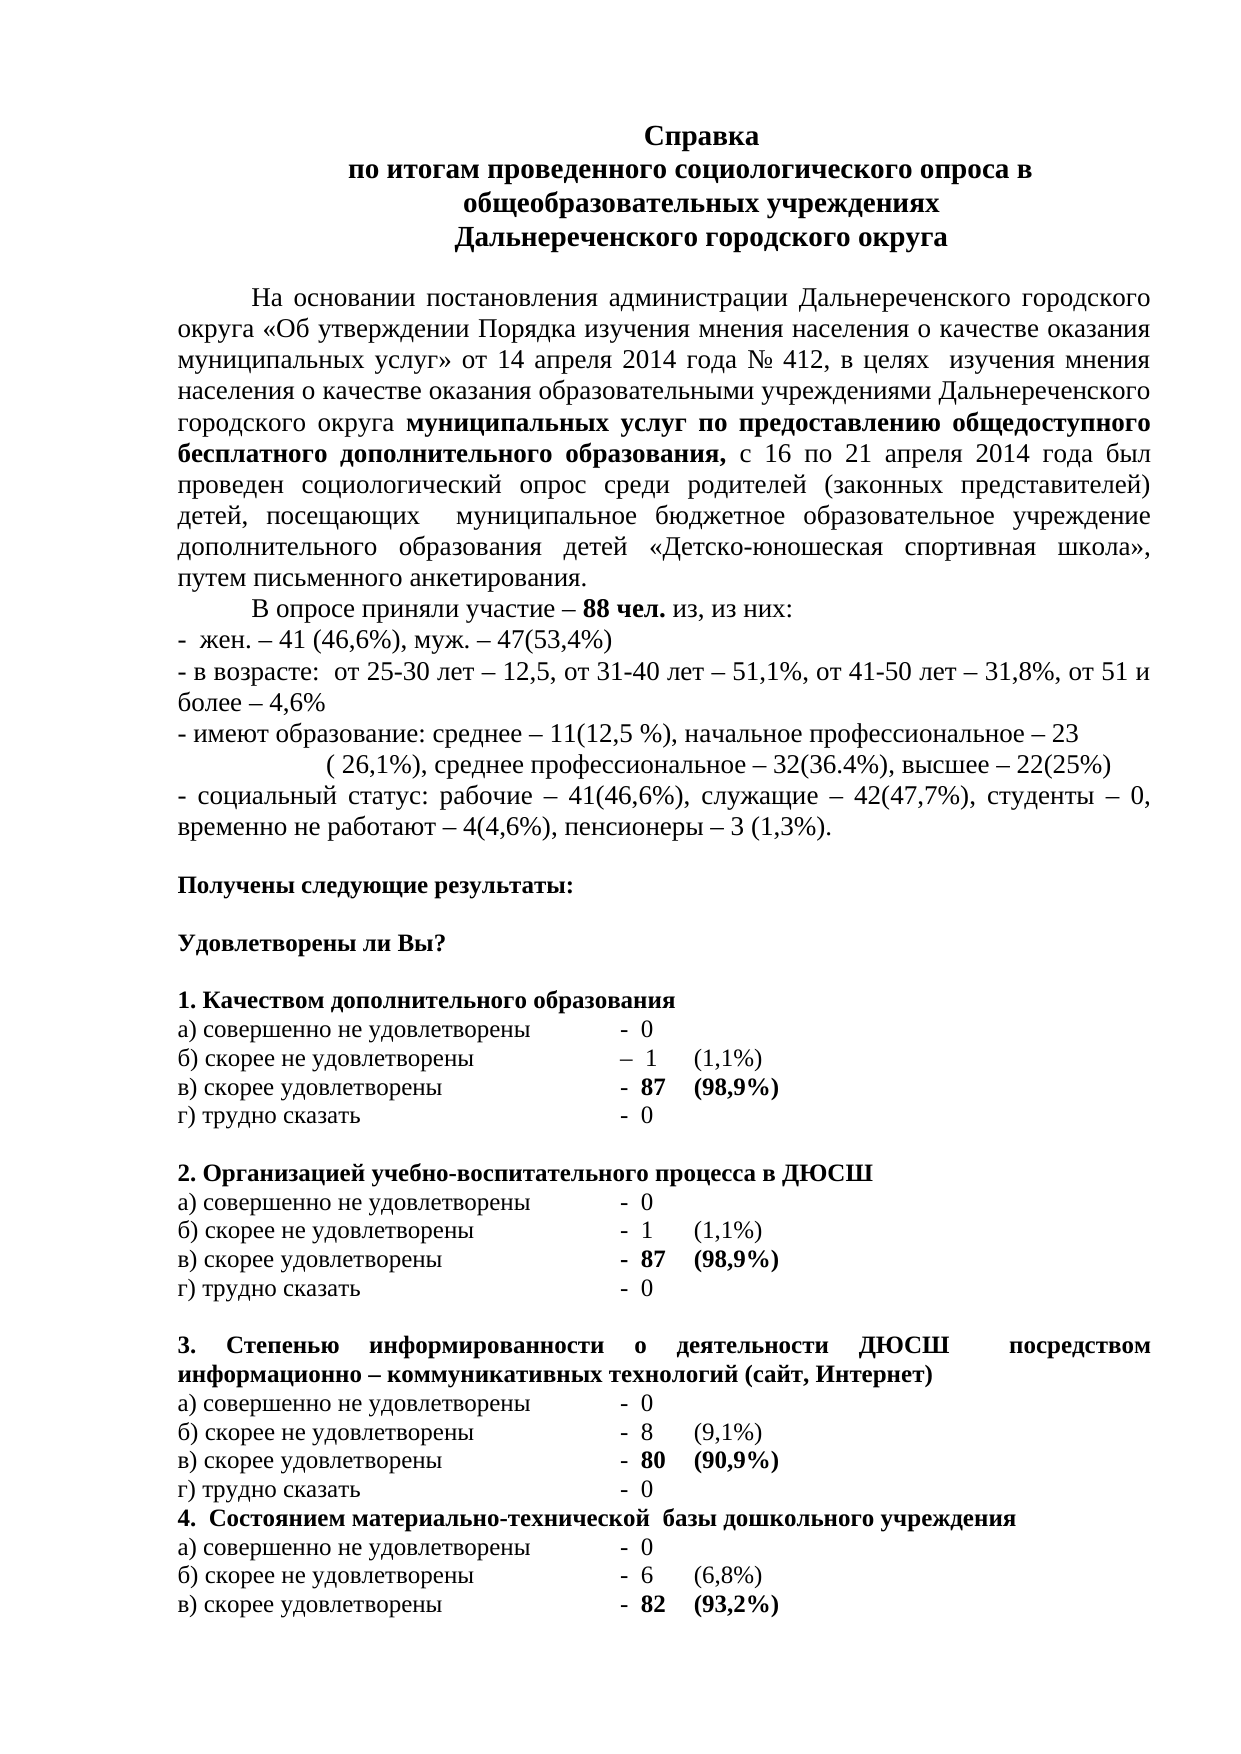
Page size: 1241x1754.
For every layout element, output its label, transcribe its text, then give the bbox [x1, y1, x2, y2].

text Получены следующие результаты: [177, 870, 1152, 899]
text Справка [177, 118, 1152, 152]
text а) совершенно не удовлетворены - 0 [177, 1014, 1152, 1043]
text - социальный статус: рабочие – 41(46,6%), служащие – 42(47,7%), студенты – 0, временно не работают – 4(4,6%), пенсионеры – 3 (1,3%). [177, 779, 1152, 842]
text 4. Состоянием материально-технической базы дошкольного учреждения [177, 1503, 1152, 1532]
text б) скорее не удовлетворены - 8 (9,1%) [177, 1417, 1152, 1445]
text 1. Качеством дополнительного образования [177, 985, 1152, 1014]
text б) скорее не удовлетворены - 6 (6,8%) [177, 1560, 1152, 1589]
text а) совершенно не удовлетворены - 0 [177, 1388, 1152, 1417]
text в) скорее удовлетворены - 80 (90,9%) [177, 1445, 1152, 1474]
text по итогам проведенного социологического опроса в общеобразовательных учреждениях [177, 152, 1152, 219]
text а) совершенно не удовлетворены - 0 [177, 1187, 1152, 1215]
text - имеют образование: среднее – 11(12,5 %), начальное профессиональное – 23 [177, 717, 1152, 748]
text Дальнереченского городского округа [177, 219, 1152, 252]
text г) трудно сказать - 0 [177, 1273, 1152, 1302]
text 3. Степенью информированности о деятельности ДЮСШ посредством информационно – коммуникативных технологий (сайт, Интернет) [177, 1330, 1152, 1388]
text - в возрасте: от 25-30 лет – 12,5, от 31-40 лет – 51,1%, от 41-50 лет – 31,8%, от 51 и более – 4,6% [177, 655, 1152, 717]
text а) совершенно не удовлетворены - 0 [177, 1532, 1152, 1560]
text в) скорее удовлетворены - 87 (98,9%) [177, 1072, 1152, 1100]
text 2. Организацией учебно-воспитательного процесса в ДЮСШ [177, 1158, 1152, 1187]
text г) трудно сказать - 0 [177, 1474, 1152, 1503]
text В опросе приняли участие – 88 чел. из, из них: [177, 592, 1152, 624]
text г) трудно сказать - 0 [177, 1100, 1152, 1129]
text На основании постановления администрации Дальнереченского городского округа «Об утверждении Порядка изучения мнения населения о качестве оказания муниципальных услуг» от 14 апреля 2014 года № 412, в целях изучения мнения населения о качестве оказания образовательными учреждениями Дальнереченского городского округа муниципальных услуг по предоставлению общедоступного бесплатного дополнительного образования, с 16 по 21 апреля 2014 года был проведен социологический опрос среди родителей (законных представителей) детей, посещающих муниципальное бюджетное образовательное учреждение дополнительного образования детей «Детско-юношеская спортивная школа», путем письменного анкетирования. [177, 281, 1152, 592]
text б) скорее не удовлетворены - 1 (1,1%) [177, 1215, 1152, 1244]
text в) скорее удовлетворены - 87 (98,9%) [177, 1244, 1152, 1273]
text Удовлетворены ли Вы? [177, 928, 1152, 957]
text в) скорее удовлетворены - 82 (93,2%) [177, 1589, 1152, 1618]
text ( 26,1%), среднее профессиональное – 32(36.4%), высшее – 22(25%) [177, 748, 1152, 779]
text - жен. – 41 (46,6%), муж. – 47(53,4%) [177, 624, 1152, 655]
text б) скорее не удовлетворены – 1 (1,1%) [177, 1043, 1152, 1072]
